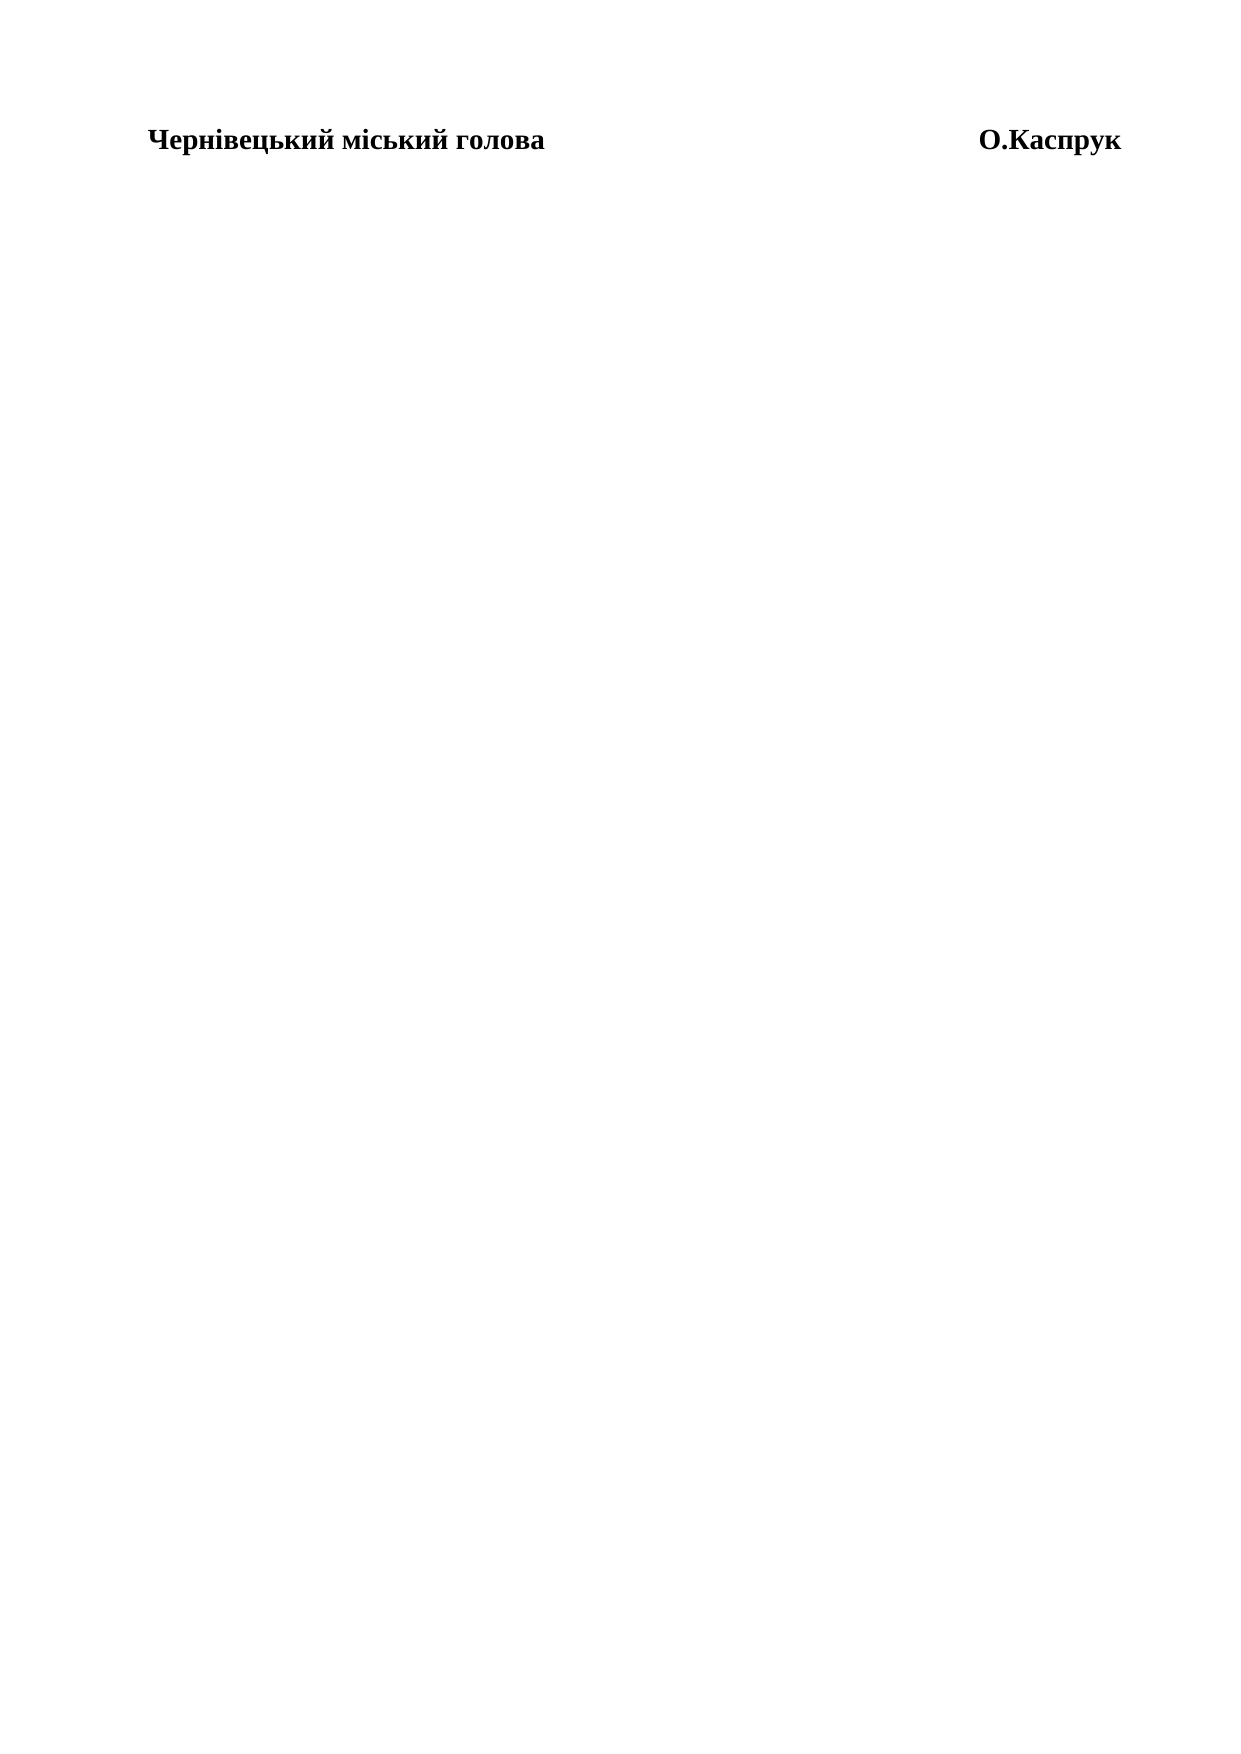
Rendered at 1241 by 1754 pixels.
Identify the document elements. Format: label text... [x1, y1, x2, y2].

text Чернівецький міський голова О.Каспрук [148, 122, 1161, 156]
